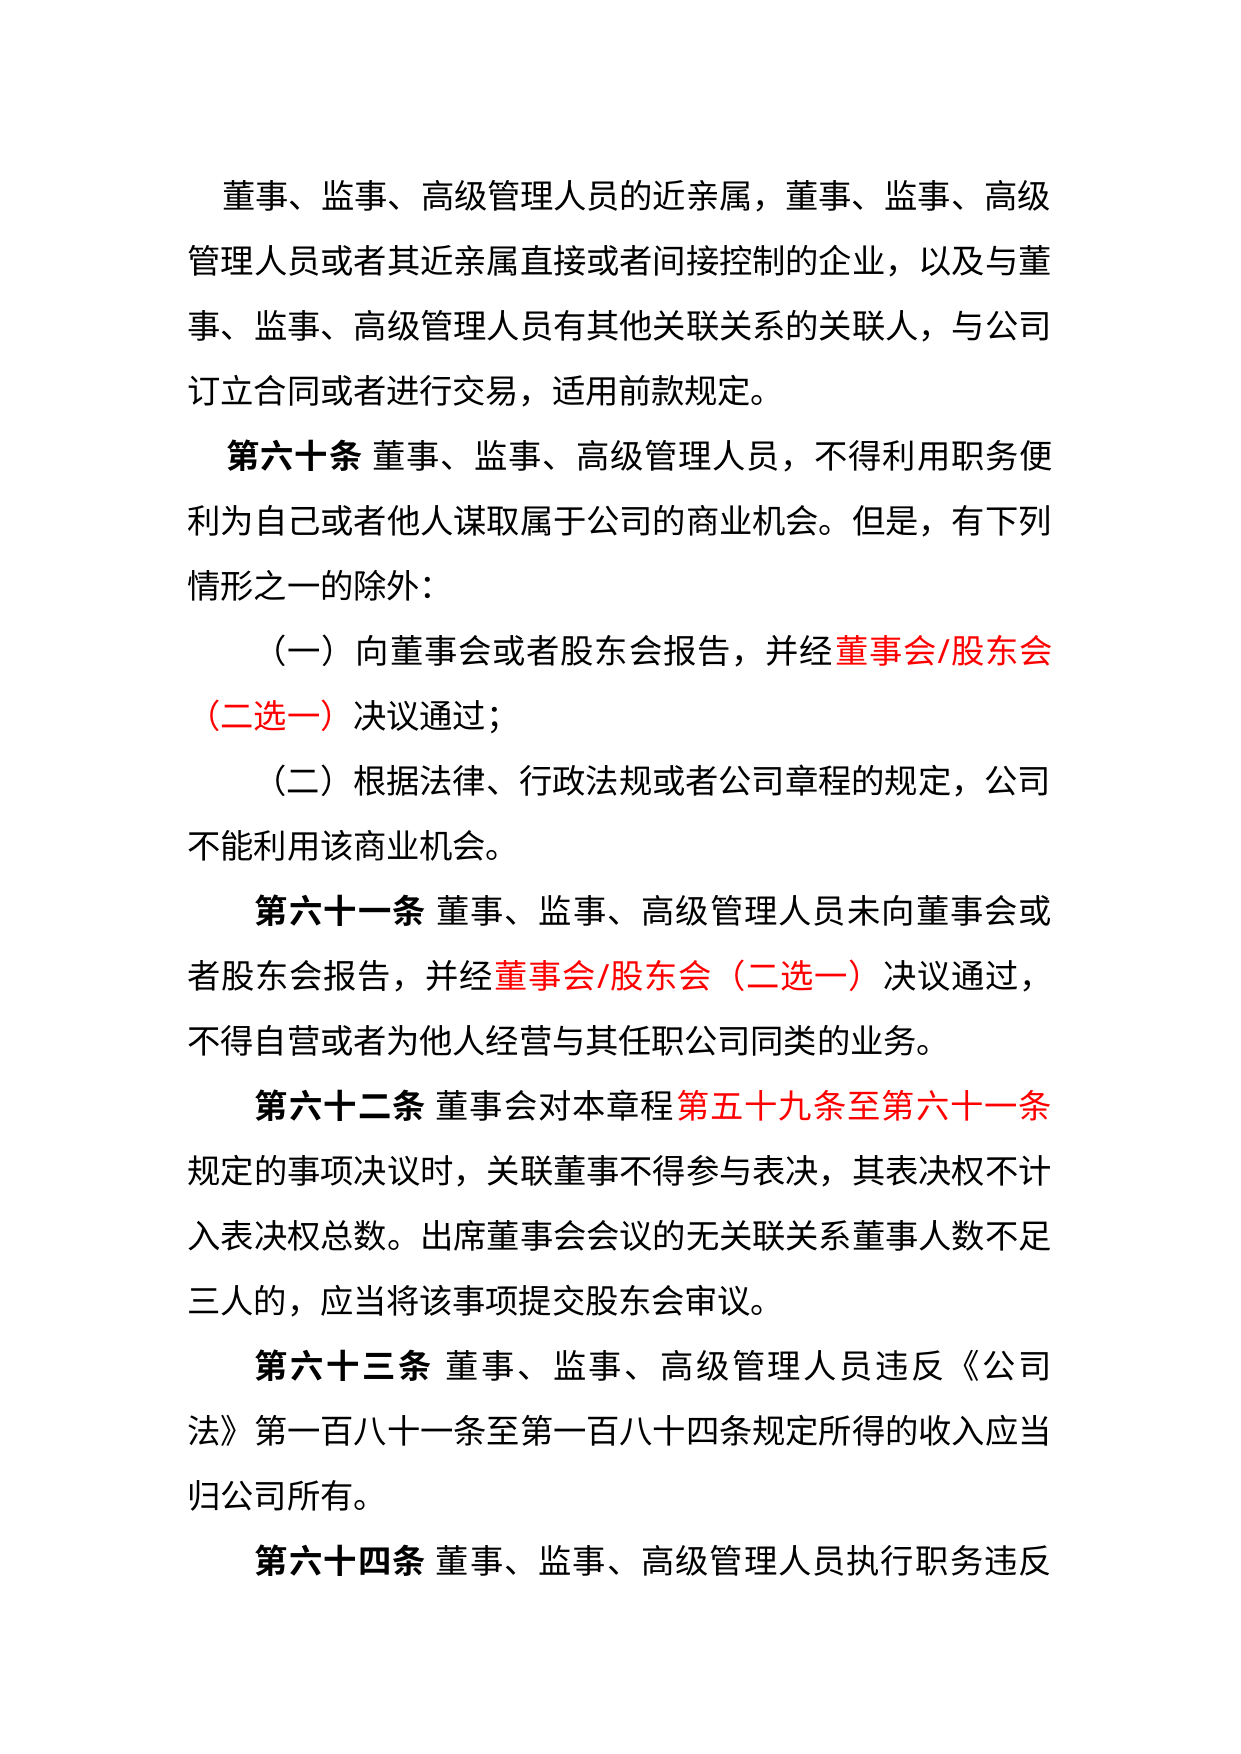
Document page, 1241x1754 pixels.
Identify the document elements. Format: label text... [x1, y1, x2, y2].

text 第六十二条 董事会对本章程第五十九条至第六十一条规定的事项决议时，关联董事不得参与表决，其表决权不计入表决权总数。出席董事会会议的无关联关系董事人数不足三人的，应当将该事项提交股东会审议。 [187, 1072, 1053, 1332]
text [187, 1527, 1053, 1592]
text （二）根据法律、行政法规或者公司章程的规定，公司不能利用该商业机会。 [187, 747, 1053, 877]
text 第六十一条 董事、监事、高级管理人员未向董事会或者股东会报告，并经董事会/股东会（二选一）决议通过，不得自营或者为他人经营与其任职公司同类的业务。 [187, 877, 1053, 1072]
text （一）向董事会或者股东会报告，并经董事会/股东会（二选一）决议通过； [187, 617, 1053, 747]
text 第六十三条 董事、监事、高级管理人员违反《公司法》第一百八十一条至第一百八十四条规定所得的收入应当归公司所有。 [187, 1332, 1053, 1527]
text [187, 162, 1053, 617]
